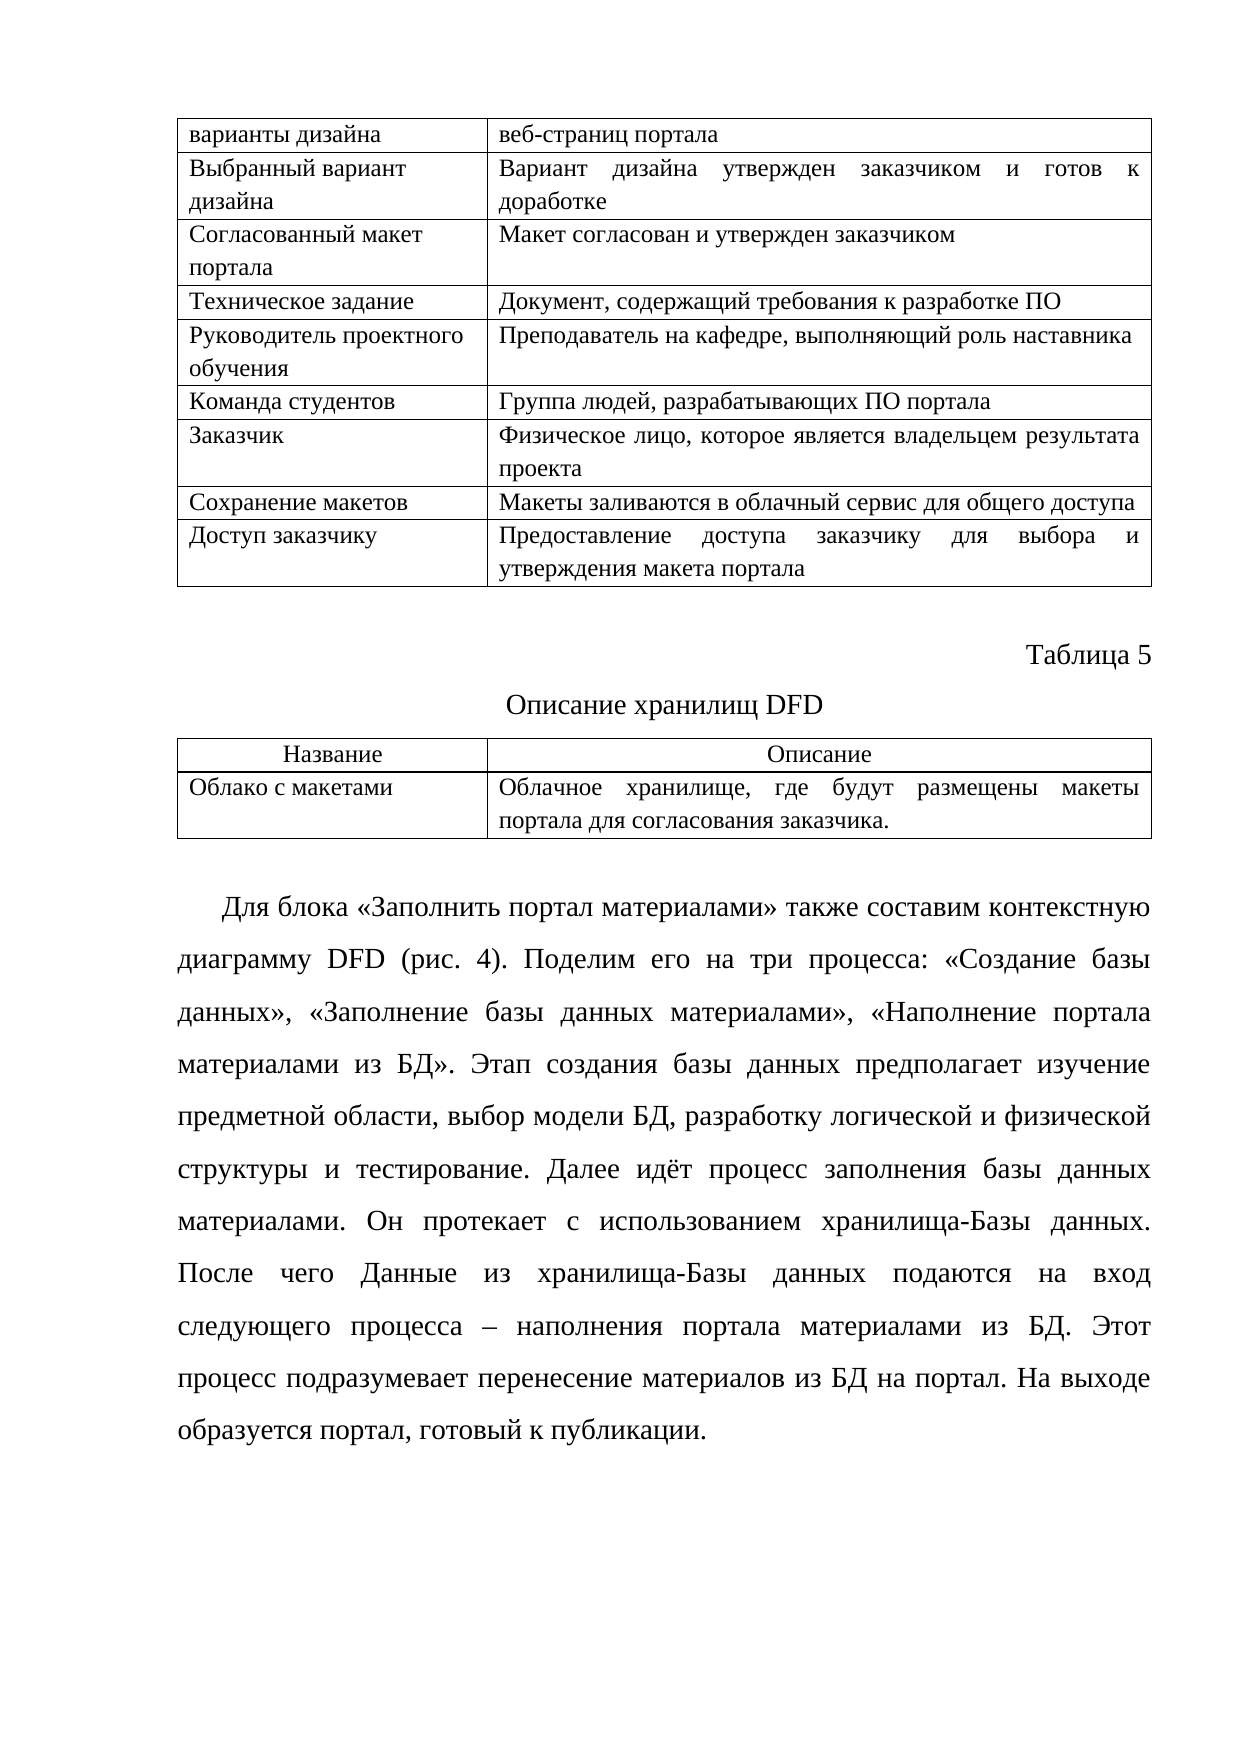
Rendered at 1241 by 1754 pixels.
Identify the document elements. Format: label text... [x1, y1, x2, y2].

table_cell Доступ заказчику [178, 520, 487, 586]
text Описание хранилищ DFD [162, 687, 1152, 721]
table_cell Облако с макетами [178, 773, 487, 838]
table_cell Физическое лицо, которое является владельцем результата проекта [488, 420, 1151, 486]
table_cell Выбранный вариант дизайна [178, 153, 487, 218]
table_cell Команда студентов [178, 386, 487, 419]
table_cell Заказчик [178, 420, 487, 486]
table_cell Макеты заливаются в облачный сервис для общего доступа [488, 487, 1151, 519]
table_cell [488, 119, 1151, 152]
table_cell Руководитель проектного обучения [178, 320, 487, 385]
table_header Название [178, 739, 487, 771]
table_cell Вариант дизайна утвержден заказчиком и готов к доработке [488, 153, 1151, 218]
table_cell Предоставление доступа заказчику для выбора и утверждения макета портала [488, 520, 1151, 586]
text Таблица 5 [162, 637, 1152, 671]
table_cell Облачное хранилище, где будут размещены макеты портала для согласования заказчика. [488, 773, 1151, 838]
table_cell Сохранение макетов [178, 487, 487, 519]
table_cell Макет согласован и утвержден заказчиком [488, 220, 1151, 285]
table_cell Группа людей, разрабатывающих ПО портала [488, 386, 1151, 419]
table_header Описание [488, 739, 1151, 771]
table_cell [178, 119, 487, 152]
table_cell Техническое задание [178, 286, 487, 319]
table_cell Документ, содержащий требования к разработке ПО [488, 286, 1151, 319]
table_cell Согласованный макет портала [178, 220, 487, 285]
text Для блока «Заполнить портал материалами» также составим контекстную диаграмму DFD (рис. 4). Поделим его на три процесса: «Создание базы данных», «Заполнение базы данных материалами», «Наполнение портала материалами из БД». Этап создания базы данных предполагает изучение предметной области, выбор модели БД, разработку логической и физической структуры и тестирование. Далее идёт процесс заполнения базы данных материалами. Он протекает с использованием хранилища-Базы данных. После чего Данные из хранилища-Базы данных подаются на вход следующего процесса – наполнения портала материалами из БД. Этот процесс подразумевает перенесение материалов из БД на портал. На выходе образуется портал, готовый к публикации. [177, 889, 1152, 1446]
table_cell Преподаватель на кафедре, выполняющий роль наставника [488, 320, 1151, 385]
